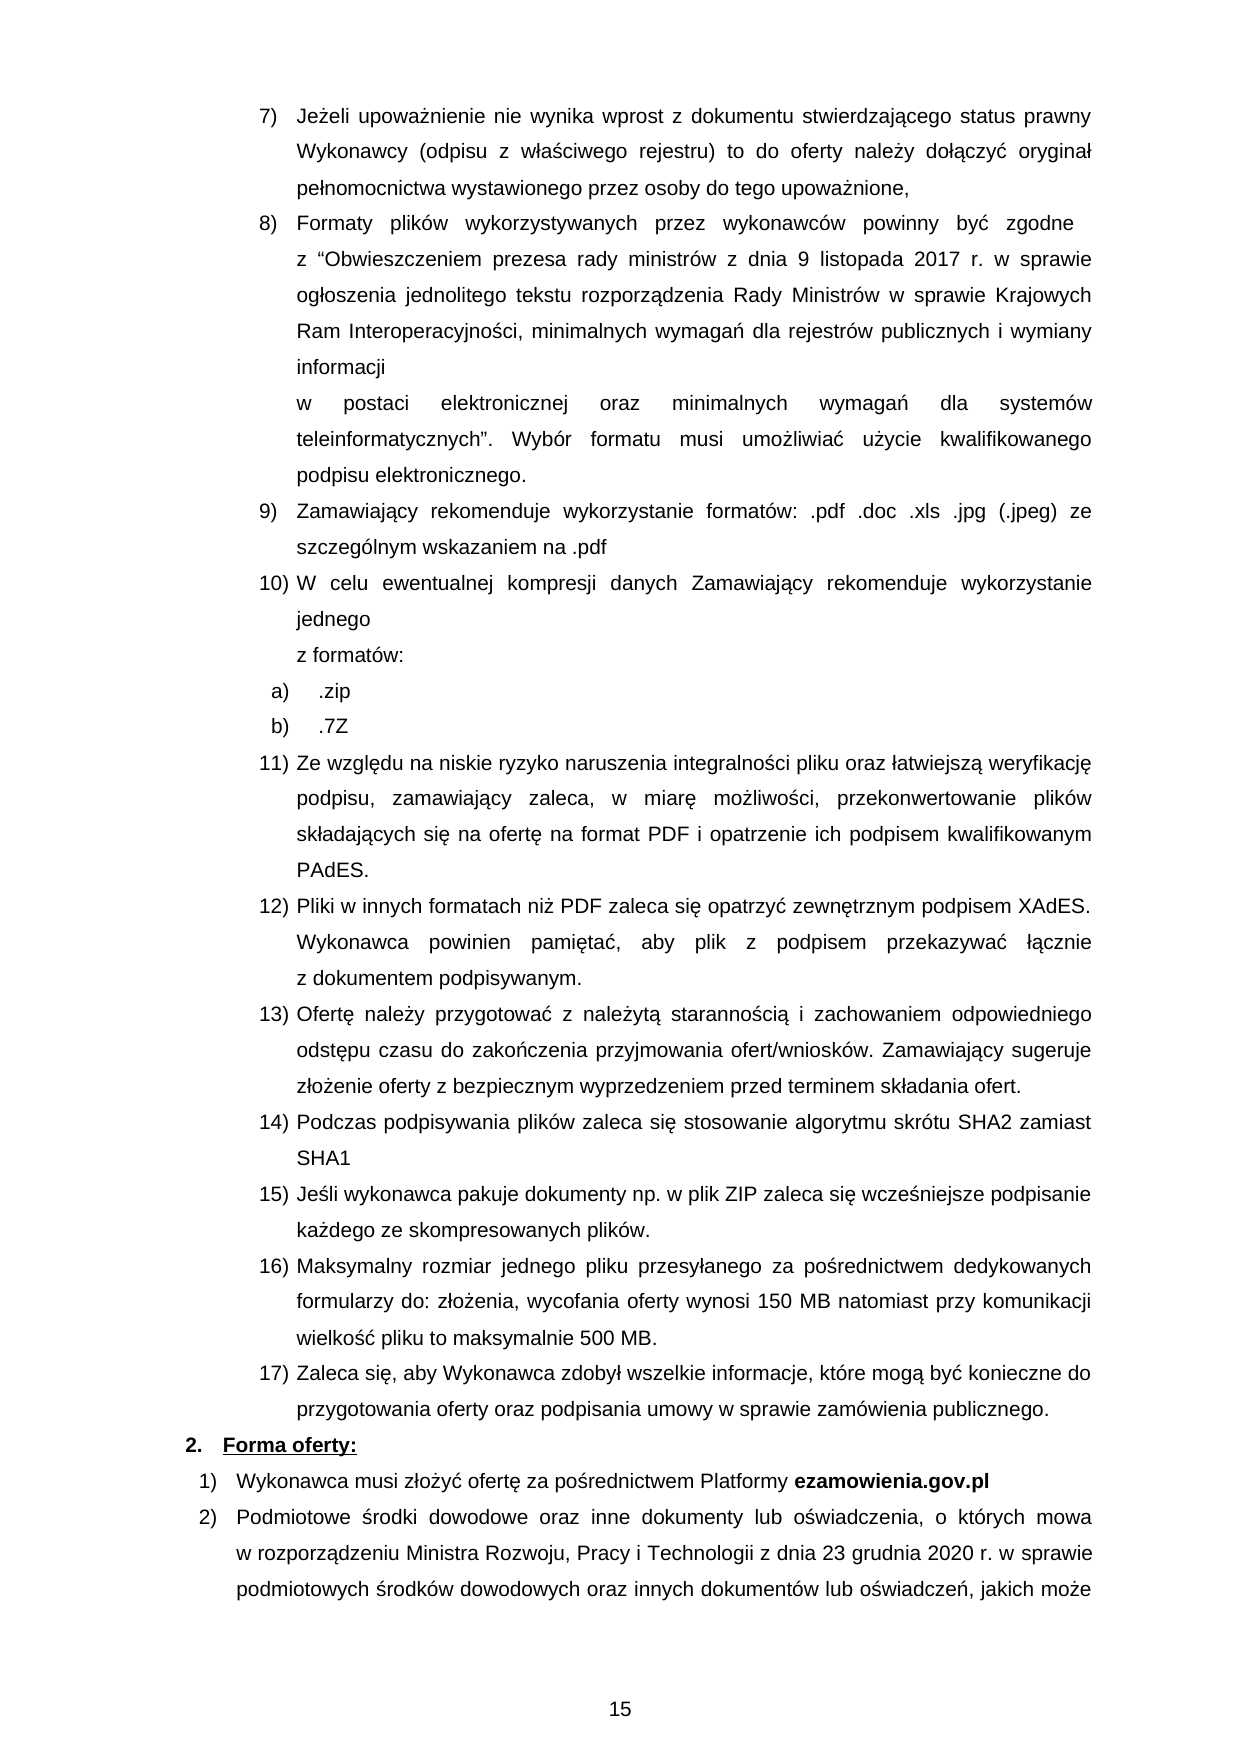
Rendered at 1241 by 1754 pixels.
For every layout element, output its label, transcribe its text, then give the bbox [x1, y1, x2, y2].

list W celu ewentualnej kompresji danych Zamawiający rekomenduje wykorzystanie jednego z formatów: [259, 571, 1093, 666]
list .7Z [271, 714, 1093, 738]
list Zaleca się, aby Wykonawca zdobył wszelkie informacje, które mogą być konieczne do przygotowania oferty oraz podpisania umowy w sprawie zamówienia publicznego. [259, 1361, 1093, 1421]
list Ofertę należy przygotować z należytą starannością i zachowaniem odpowiedniego odstępu czasu do zakończenia przyjmowania ofert/wniosków. Zamawiający sugeruje złożenie oferty z bezpiecznym wyprzedzeniem przed terminem składania ofert. [259, 1002, 1093, 1098]
list Forma oferty: [185, 1433, 1093, 1457]
list Podczas podpisywania plików zaleca się stosowanie algorytmu skrótu SHA2 zamiast SHA1 [259, 1110, 1093, 1169]
list Pliki w innych formatach niż PDF zaleca się opatrzyć zewnętrznym podpisem XAdES. Wykonawca powinien pamiętać, aby plik z podpisem przekazywać łącznie z dokumentem podpisywanym. [259, 894, 1093, 990]
list .zip [271, 678, 1093, 702]
list Formaty plików wykorzystywanych przez wykonawców powinny być zgodne z “Obwieszczeniem prezesa rady ministrów z dnia 9 listopada 2017 r. w sprawie ogłoszenia jednolitego tekstu rozporządzenia Rady Ministrów w sprawie Krajowych Ram Interoperacyjności, minimalnych wymagań dla rejestrów publicznych i wymiany informacji w postaci elektronicznej oraz minimalnych wymagań dla systemów teleinformatycznych”. Wybór formatu musi umożliwiać użycie kwalifikowanego podpisu elektronicznego. [259, 211, 1093, 487]
list Jeżeli upoważnienie nie wynika wprost z dokumentu stwierdzającego status prawny Wykonawcy (odpisu z właściwego rejestru) to do oferty należy dołączyć oryginał pełnomocnictwa wystawionego przez osoby do tego upoważnione, [259, 103, 1093, 199]
list Jeśli wykonawca pakuje dokumenty np. w plik ZIP zaleca się wcześniejsze podpisanie każdego ze skompresowanych plików. [259, 1182, 1093, 1241]
list Ze względu na niskie ryzyko naruszenia integralności pliku oraz łatwiejszą weryfikację podpisu, zamawiający zaleca, w miarę możliwości, przekonwertowanie plików składających się na ofertę na format PDF i opatrzenie ich podpisem kwalifikowanym PAdES. [259, 750, 1093, 882]
list Zamawiający rekomenduje wykorzystanie formatów: .pdf .doc .xls .jpg (.jpeg) ze szczególnym wskazaniem na .pdf [259, 499, 1093, 559]
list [199, 1505, 1093, 1601]
list Maksymalny rozmiar jednego pliku przesyłanego za pośrednictwem dedykowanych formularzy do: złożenia, wycofania oferty wynosi 150 MB natomiast przy komunikacji wielkość pliku to maksymalnie 500 MB. [259, 1253, 1093, 1349]
list Wykonawca musi złożyć ofertę za pośrednictwem Platformy ezamowienia.gov.pl [199, 1469, 1093, 1493]
